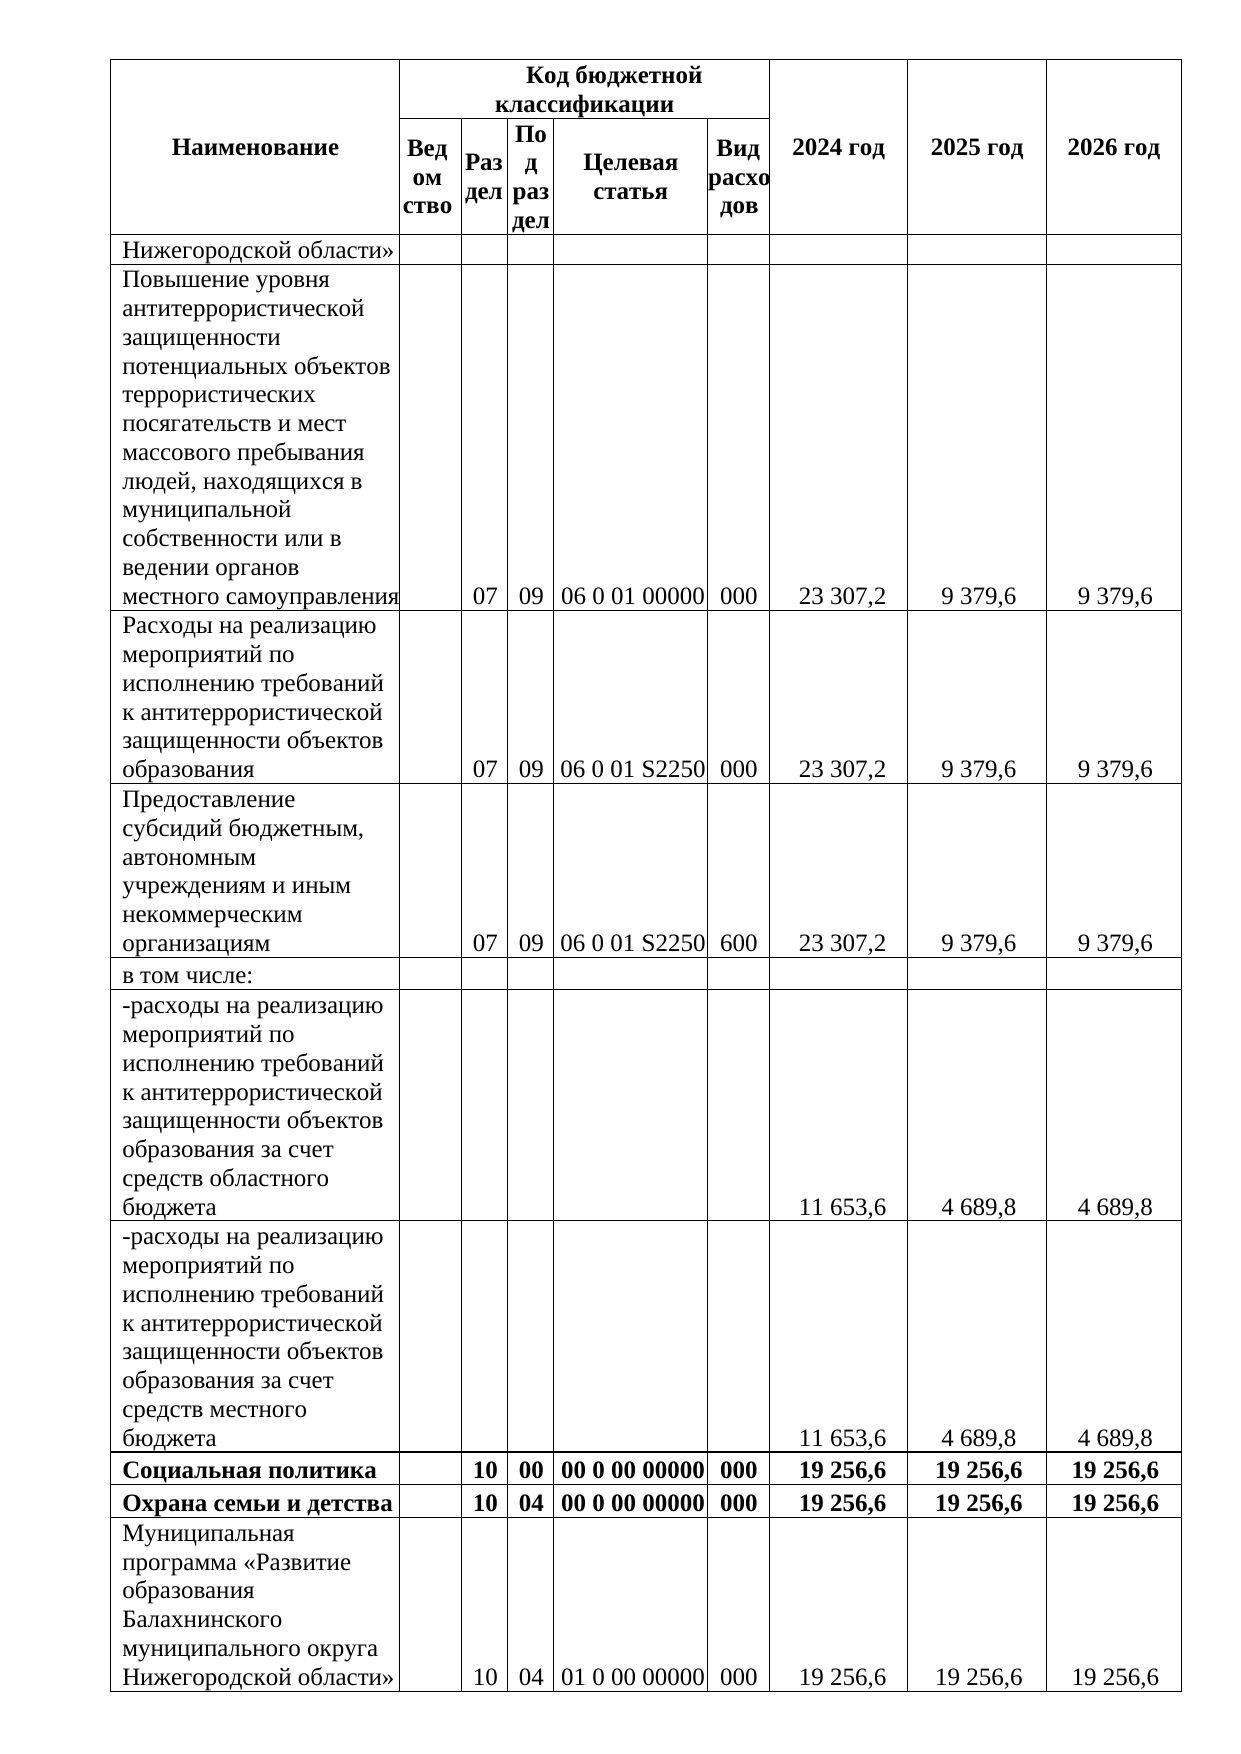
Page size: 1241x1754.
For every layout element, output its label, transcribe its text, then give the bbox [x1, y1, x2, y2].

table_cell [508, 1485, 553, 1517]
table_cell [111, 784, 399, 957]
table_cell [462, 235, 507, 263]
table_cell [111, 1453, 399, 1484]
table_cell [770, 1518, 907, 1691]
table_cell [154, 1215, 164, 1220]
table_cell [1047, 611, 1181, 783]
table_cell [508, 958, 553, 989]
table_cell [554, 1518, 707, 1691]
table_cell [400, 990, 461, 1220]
table_cell Раз дел [462, 119, 507, 234]
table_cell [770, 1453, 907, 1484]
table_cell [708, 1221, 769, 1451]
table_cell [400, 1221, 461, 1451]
table_cell Целевая статья [554, 119, 707, 234]
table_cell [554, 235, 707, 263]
table_header 2026 год [1047, 60, 1181, 234]
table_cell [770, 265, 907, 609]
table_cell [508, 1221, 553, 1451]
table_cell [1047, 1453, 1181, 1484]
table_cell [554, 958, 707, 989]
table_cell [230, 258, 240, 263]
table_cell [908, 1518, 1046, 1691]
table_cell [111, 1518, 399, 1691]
table_cell Ведом ство [400, 119, 461, 234]
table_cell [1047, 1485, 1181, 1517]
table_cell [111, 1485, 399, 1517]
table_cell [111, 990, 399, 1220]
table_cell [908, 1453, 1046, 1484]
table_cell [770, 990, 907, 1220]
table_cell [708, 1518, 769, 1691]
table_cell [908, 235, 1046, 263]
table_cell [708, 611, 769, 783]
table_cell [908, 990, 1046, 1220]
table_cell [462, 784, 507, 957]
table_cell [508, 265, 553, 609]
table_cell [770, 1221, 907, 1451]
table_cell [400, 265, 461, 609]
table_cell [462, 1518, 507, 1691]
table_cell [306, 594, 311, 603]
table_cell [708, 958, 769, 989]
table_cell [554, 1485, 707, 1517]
table_cell Вид расходов [708, 119, 769, 234]
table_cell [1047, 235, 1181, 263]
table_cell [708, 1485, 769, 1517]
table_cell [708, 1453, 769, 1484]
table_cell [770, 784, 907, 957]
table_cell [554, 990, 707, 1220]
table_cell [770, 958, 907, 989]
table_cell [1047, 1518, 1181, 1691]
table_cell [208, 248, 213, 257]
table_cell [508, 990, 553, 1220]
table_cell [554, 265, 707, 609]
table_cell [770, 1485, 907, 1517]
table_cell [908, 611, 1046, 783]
table_header Наименование [111, 60, 399, 234]
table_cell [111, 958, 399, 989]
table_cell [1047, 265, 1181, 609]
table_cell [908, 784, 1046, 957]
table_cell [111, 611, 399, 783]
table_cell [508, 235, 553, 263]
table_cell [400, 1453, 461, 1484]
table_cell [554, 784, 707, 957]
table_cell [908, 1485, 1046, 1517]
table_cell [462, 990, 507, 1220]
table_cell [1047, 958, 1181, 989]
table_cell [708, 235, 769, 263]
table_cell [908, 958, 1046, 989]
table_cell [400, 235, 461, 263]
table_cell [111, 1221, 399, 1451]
table_header Код бюджетной классификации [400, 60, 769, 118]
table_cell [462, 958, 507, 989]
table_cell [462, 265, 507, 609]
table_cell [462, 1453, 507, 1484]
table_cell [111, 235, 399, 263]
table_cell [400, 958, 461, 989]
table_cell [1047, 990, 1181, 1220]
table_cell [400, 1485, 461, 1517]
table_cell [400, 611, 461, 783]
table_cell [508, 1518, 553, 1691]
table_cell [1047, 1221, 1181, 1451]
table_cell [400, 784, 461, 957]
table_cell Под раз дел [508, 119, 553, 234]
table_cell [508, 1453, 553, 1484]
table_header 2024 год [770, 60, 907, 234]
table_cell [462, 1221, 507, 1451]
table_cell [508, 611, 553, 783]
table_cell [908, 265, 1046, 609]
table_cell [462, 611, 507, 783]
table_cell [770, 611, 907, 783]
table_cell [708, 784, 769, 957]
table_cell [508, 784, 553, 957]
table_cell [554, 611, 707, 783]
table_header 2025 год [908, 60, 1046, 234]
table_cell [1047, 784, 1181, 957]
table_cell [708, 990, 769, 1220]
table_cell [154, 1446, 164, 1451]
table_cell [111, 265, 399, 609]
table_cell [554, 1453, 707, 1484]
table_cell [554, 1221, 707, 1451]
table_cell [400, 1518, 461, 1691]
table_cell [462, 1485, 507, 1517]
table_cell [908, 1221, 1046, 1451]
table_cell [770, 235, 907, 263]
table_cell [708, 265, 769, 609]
